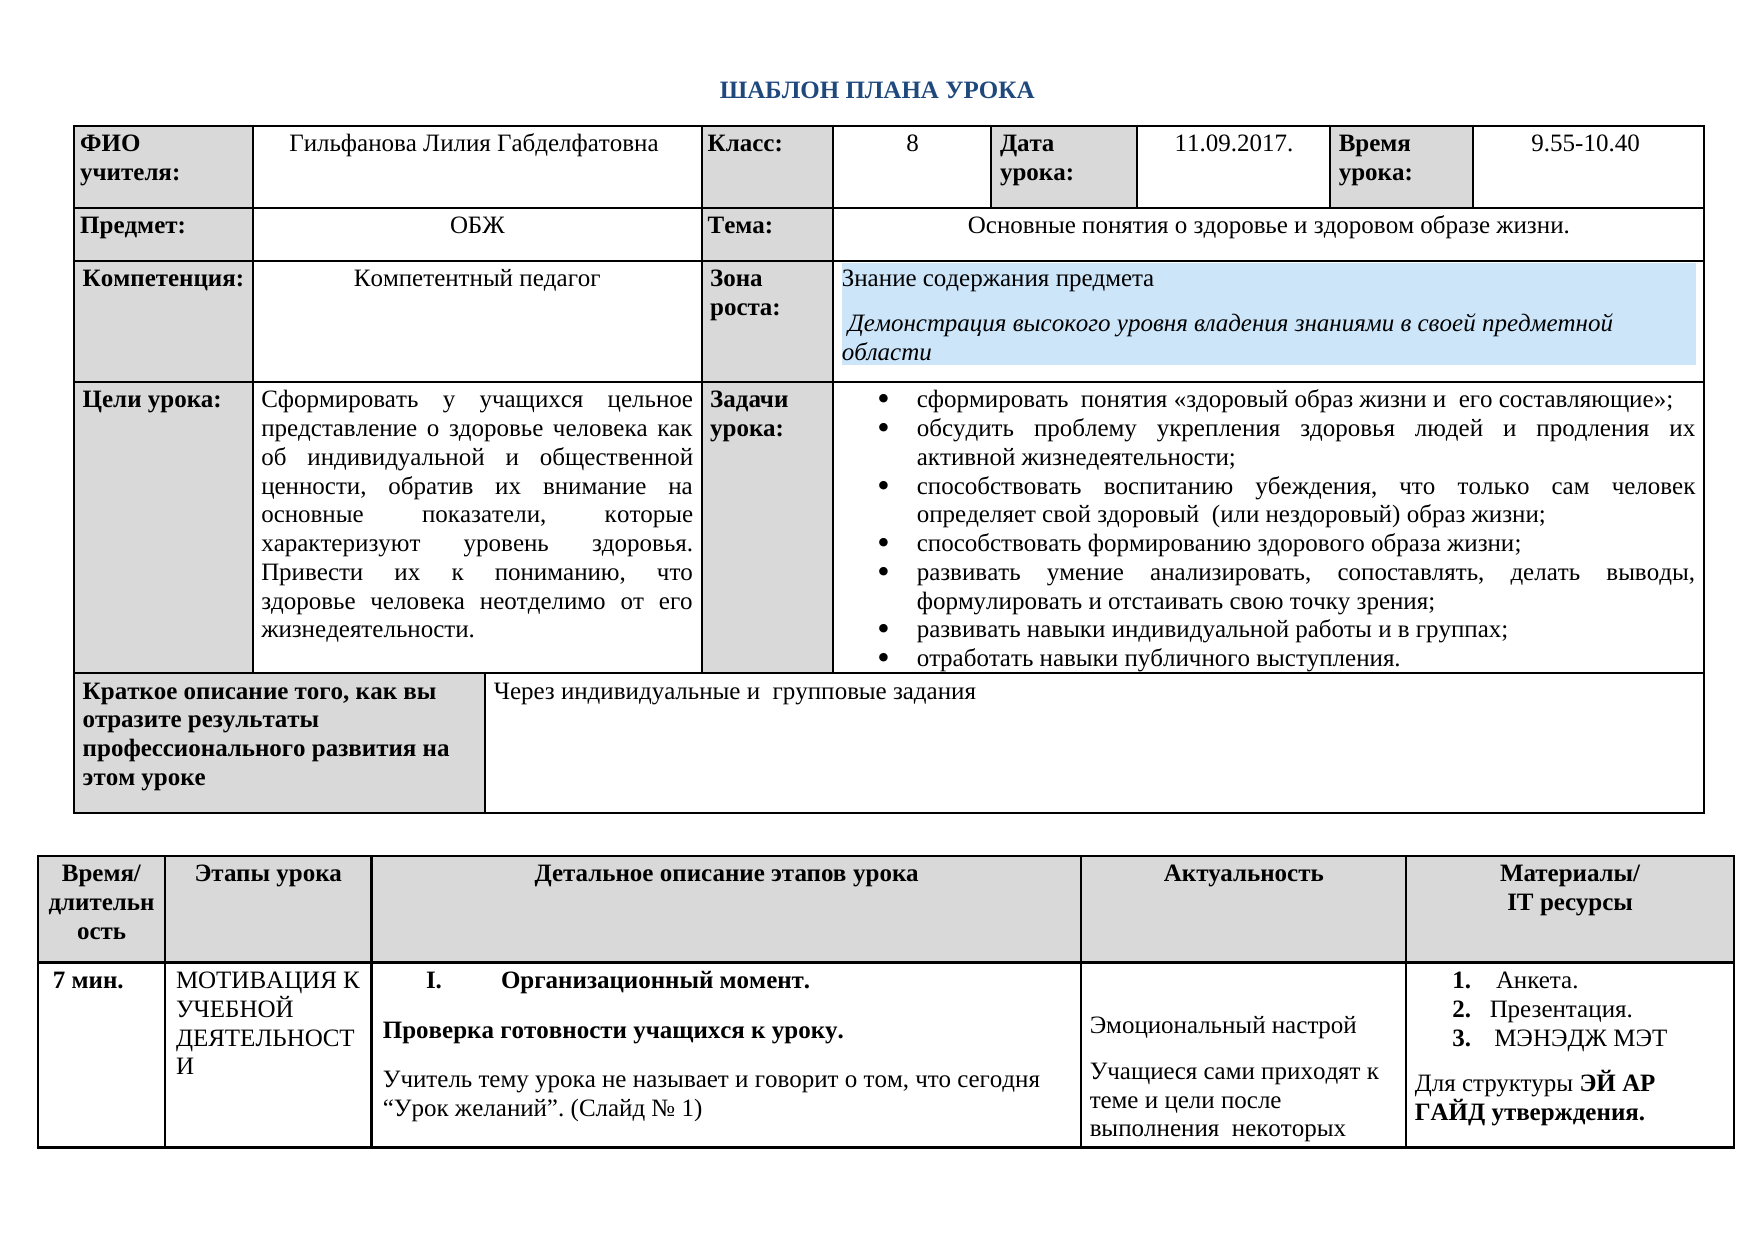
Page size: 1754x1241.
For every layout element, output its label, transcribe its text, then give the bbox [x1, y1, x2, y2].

table_cell Компетенция: [75, 262, 252, 381]
table_cell 7 мин. [39, 964, 164, 1146]
table_cell Цели урока: [75, 383, 252, 672]
table_cell Краткое описание того, как вы отразите результаты профессионального развития на этом уроке [75, 674, 484, 812]
table_header 9.55-10.40 [1474, 127, 1703, 207]
table_header Актуальность [1082, 857, 1405, 961]
table_cell Основные понятия о здоровье и здоровом образе жизни. [834, 209, 1703, 260]
table_header Класс: [703, 127, 832, 207]
table_header 8 [834, 127, 990, 207]
table_header Материалы/ IT ресурсы [1407, 857, 1733, 961]
table_cell Компетентный педагог [254, 262, 701, 381]
table_header Этапы урока [166, 857, 370, 961]
table_cell Сформировать у учащихся цельное представление о здоровье человека как об индивидуальной и общественной ценности, обратив их внимание на основные показатели, которые характеризуют уровень здоровья. Привести их к пониманию, что здоровье человека неотделимо от его жизнедеятельности. [254, 383, 701, 672]
table_cell сформировать понятия «здоровый образ жизни и его составляющие»; обсудить проблему укрепления здоровья людей и продления их активной жизнедеятельности; способствовать воспитанию убеждения, что только сам человек определяет свой здоровый (или нездоровый) образ жизни; способствовать формированию здорового образа жизни; развивать умение анализировать, сопоставлять, делать выводы, формулировать и отстаивать свою точку зрения; развивать навыки индивидуальной работы и в группах; отработать навыки публичного выступления. [834, 383, 1703, 672]
table_cell Через индивидуальные и групповые задания [486, 674, 1703, 812]
table_cell ОБЖ [254, 209, 701, 260]
table_header Гильфанова Лилия Габделфатовна [254, 127, 701, 207]
table_header Время/ длительность [39, 857, 164, 961]
table_header Детальное описание этапов урока [373, 857, 1080, 961]
table_header Дата урока: [992, 127, 1136, 207]
table_cell Тема: [703, 209, 832, 260]
table_header Время урока: [1331, 127, 1472, 207]
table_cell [1407, 964, 1733, 1146]
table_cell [166, 964, 370, 1146]
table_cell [1082, 964, 1405, 1146]
text ШАБЛОН ПЛАНА УРОКА [75, 75, 1679, 104]
table_cell Задачи урока: [703, 383, 832, 672]
table_cell Знание содержания предмета Демонстрация высокого уровня владения знаниями в своей предметной области [834, 262, 1703, 381]
table_header 11.09.2017. [1138, 127, 1329, 207]
table_cell Предмет: [75, 209, 252, 260]
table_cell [373, 964, 1080, 1146]
table_cell Зона роста: [703, 262, 832, 381]
table_header ФИО учителя: [75, 127, 252, 207]
